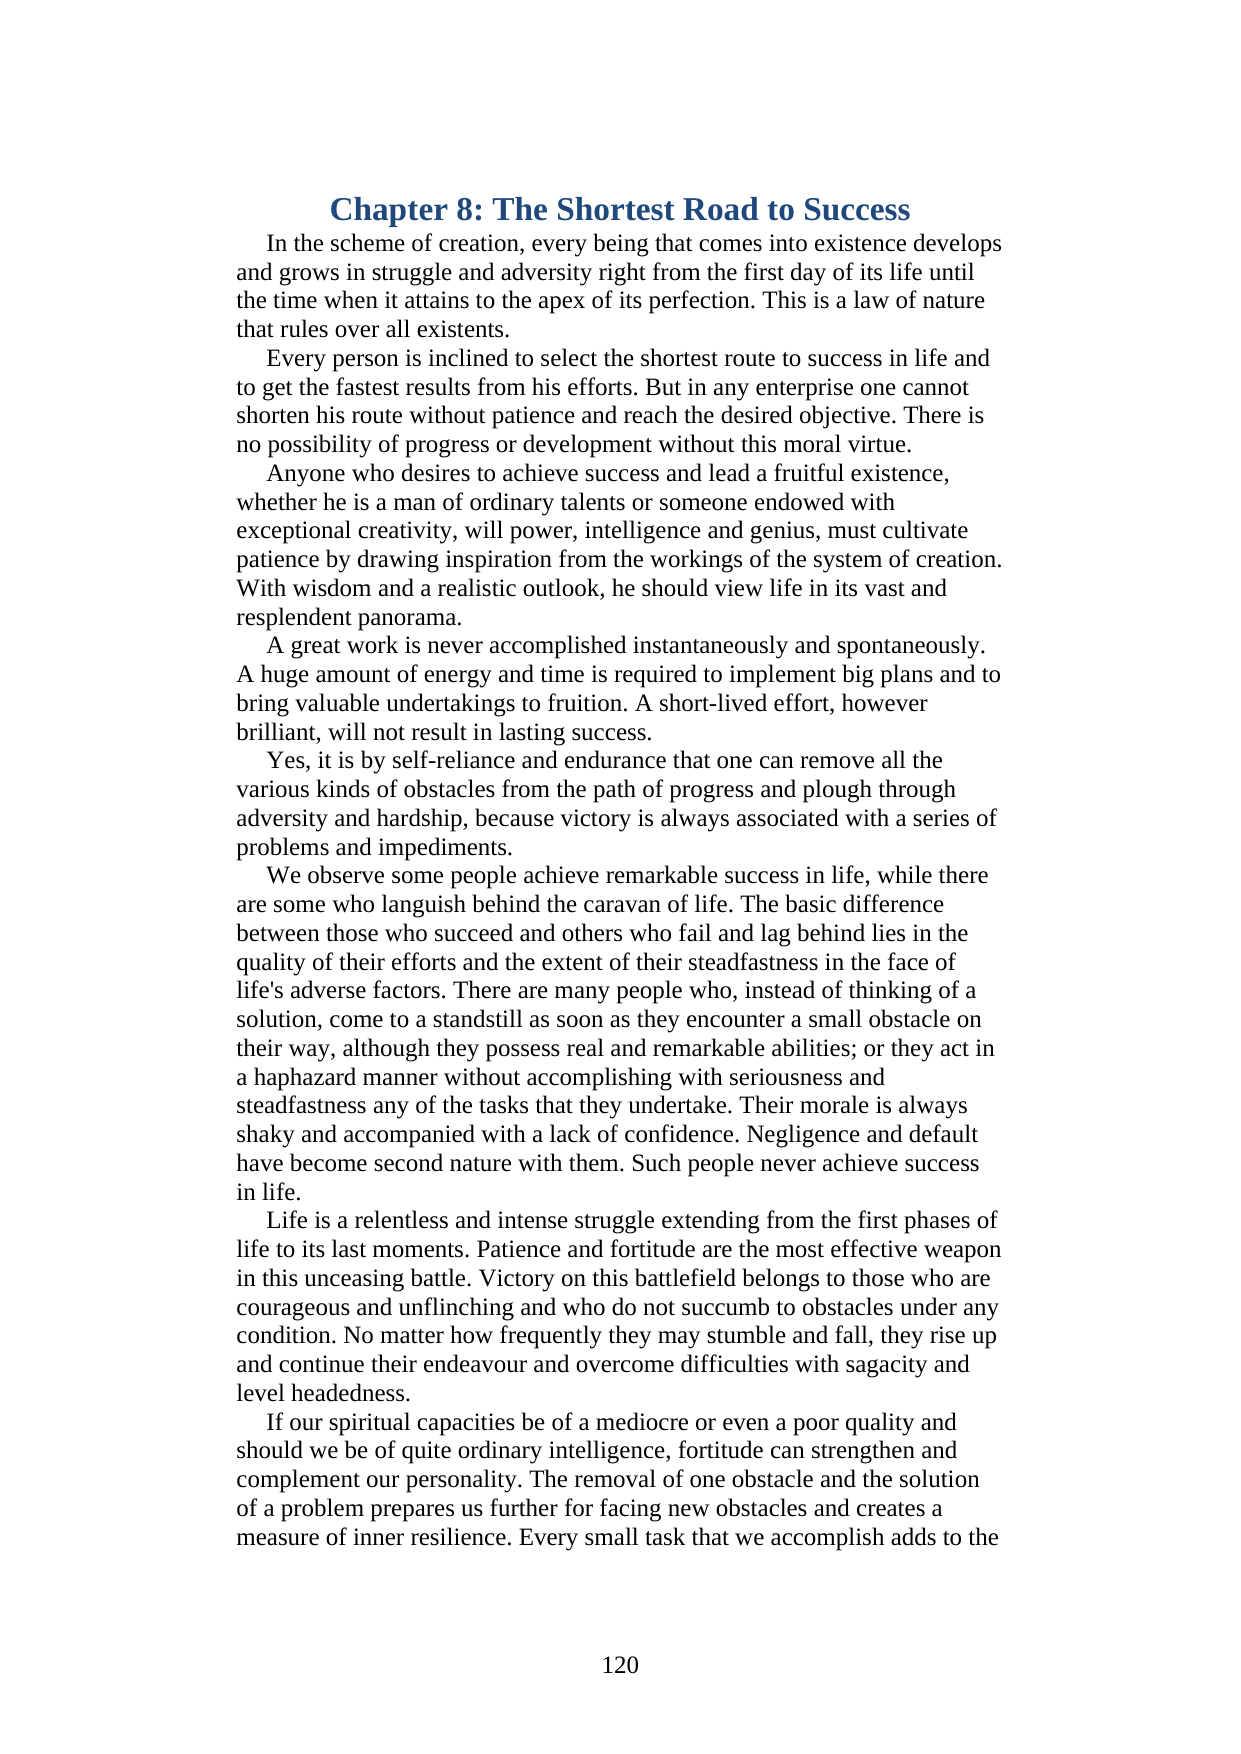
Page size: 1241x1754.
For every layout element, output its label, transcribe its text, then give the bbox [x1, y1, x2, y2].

text Every person is inclined to select the shortest route to success in life and to get the fastest results from his efforts. But in any enterprise one cannot shorten his route without patience and reach the desired objective. There is no possibility of progress or development without this moral virtue. [236, 343, 1004, 458]
text Yes, it is by self-reliance and endurance that one can remove all the various kinds of obstacles from the path of progress and plough through adversity and hardship, because victory is always associated with a series of problems and impediments. [236, 746, 1004, 861]
text Anyone who desires to achieve success and lead a fruitful existence, whether he is a man of ordinary talents or someone endowed with exceptional creativity, will power, intelligence and genius, must cultivate patience by drawing inspiration from the workings of the system of creation. With wisdom and a realistic outlook, he should view life in its vast and resplendent panorama. [236, 458, 1004, 631]
text We observe some people achieve remarkable success in life, while there are some who languish behind the caravan of life. The basic difference between those who succeed and others who fail and lag behind lies in the quality of their efforts and the extent of their steadfastness in the face of life's adverse factors. There are many people who, instead of thinking of a solution, come to a standstill as soon as they encounter a small obstacle on their way, although they possess real and remarkable abilities; or they act in a haphazard manner without accomplishing with seriousness and steadfastness any of the tasks that they undertake. Their morale is always shaky and accompanied with a lack of confidence. Negligence and default have become second nature with them. Such people never achieve success in life. [236, 861, 1004, 1206]
text Life is a relentless and intense struggle extending from the first phases of life to its last moments. Patience and fortitude are the most effective weapon in this unceasing battle. Victory on this battlefield belongs to those who are courageous and unflinching and who do not succumb to obstacles under any condition. No matter how frequently they may stumble and fall, they rise up and continue their endeavour and overcome difficulties with sagacity and level headedness. [236, 1206, 1004, 1407]
text In the scheme of creation, every being that comes into existence develops and grows in struggle and adversity right from the first day of its life until the time when it attains to the apex of its perfection. This is a law of nature that rules over all existents. [236, 228, 1004, 343]
subtitle Chapter 8: The Shortest Road to Success [236, 190, 1004, 228]
text A great work is never accomplished instantaneously and spontaneously. A huge amount of energy and time is required to implement big plans and to bring valuable undertakings to fruition. A short-lived effort, however brilliant, will not result in lasting success. [236, 631, 1004, 746]
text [236, 1407, 1004, 1551]
